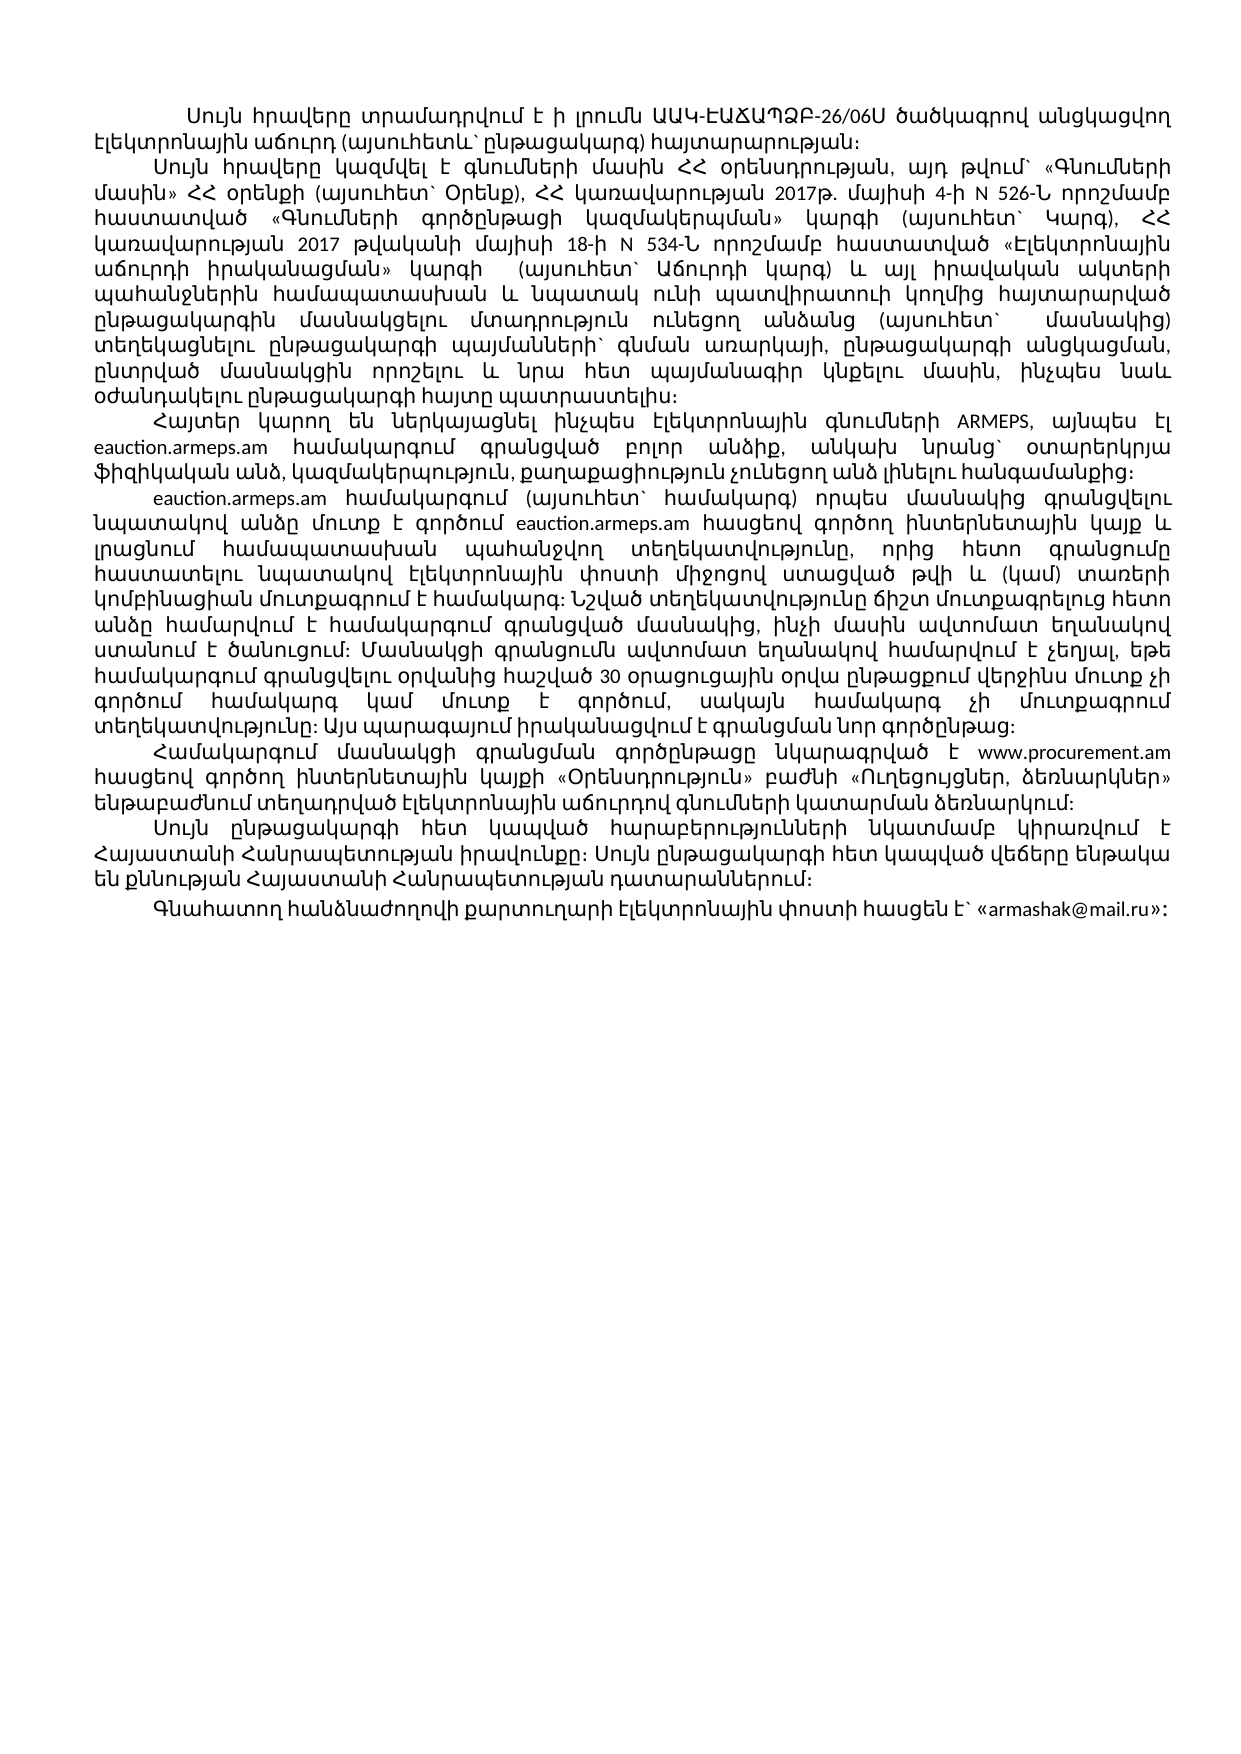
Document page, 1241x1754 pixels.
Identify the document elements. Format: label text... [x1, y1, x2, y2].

text Սույն ընթացակարգի հետ կապված հարաբերությունների նկատմամբ կիրառվում է Հայաստանի Հանրապետության իրավունքը։ Սույն ընթացակարգի հետ կապված վեճերը ենթակա են քննության Հայաստանի Հանրապետության դատարաններում։ [94, 815, 1171, 892]
text Գնահատող հանձնաժողովի քարտուղարի էլեկտրոնային փոստի հասցեն է` «armashak@mail.ru»: [94, 892, 1171, 922]
text Համակարգում մասնակցի գրանցման գործընթացը նկարագրված է www.procurement.am հասցեով գործող ինտերնետային կայքի «Օրենսդրություն» բաժնի «Ուղեցույցներ, ձեռնարկներ» ենթաբաժնում տեղադրված էլեկտրոնային աճուրդով գնումների կատարման ձեռնարկում: [94, 739, 1171, 815]
text Սույն հրավերը տրամադրվում է ի լրումն ԱԱԿ-ԷԱՃԱՊՁԲ-26/06Ս ծածկագրով անցկացվող էլեկտրոնային աճուրդ (այսուհետև` ընթացակարգ) հայտարարության։ [94, 104, 1171, 154]
text eauction.armeps.am համակարգում (այսուհետ` համակարգ) որպես մասնակից գրանցվելու նպատակով անձը մուտք է գործում eauction.armeps.am հասցեով գործող ինտերնետային կայք և լրացնում համապատասխան պահանջվող տեղեկատվությունը, որից հետո գրանցումը հաստատելու նպատակով էլեկտրոնային փոստի միջոցով ստացված թվի և (կամ) տառերի կոմբինացիան մուտքագրում է համակարգ: Նշված տեղեկատվությունը ճիշտ մուտքագրելուց հետո անձը համարվում է համակարգում գրանցված մասնակից, ինչի մասին ավտոմատ եղանակով ստանում է ծանուցում: Մասնակցի գրանցումն ավտոմատ եղանակով համարվում է չեղյալ, եթե համակարգում գրանցվելու օրվանից հաշված 30 օրացուցային օրվա ընթացքում վերջինս մուտք չի գործում համակարգ կամ մուտք է գործում, սակայն համակարգ չի մուտքագրում տեղեկատվությունը: Այս պարագայում իրականացվում է գրանցման նոր գործընթաց: [94, 485, 1171, 739]
text Սույն հրավերը կազմվել է գնումների մասին ՀՀ օրենսդրության, այդ թվում` «Գնումների մասին» ՀՀ օրենքի (այսուհետ` Օրենք), ՀՀ կառավարության 2017թ. մայիսի 4-ի N 526-Ն որոշմամբ հաստատված «Գնումների գործընթացի կազմակերպման» կարգի (այսուհետ` Կարգ), ՀՀ կառավարության 2017 թվականի մայիսի 18-ի N 534-Ն որոշմամբ հաստատված «Էլեկտրոնային աճուրդի իրականացման» կարգի (այսուհետ` Աճուրդի կարգ) և այլ իրավական ակտերի պահանջներին համապատասխան և նպատակ ունի պատվիրատուի կողմից հայտարարված ընթացակարգին մասնակցելու մտադրություն ունեցող անձանց (այսուհետ` մասնակից) տեղեկացնելու ընթացակարգի պայմանների` գնման առարկայի, ընթացակարգի անցկացման, ընտրված մասնակցին որոշելու և նրա հետ պայմանագիր կնքելու մասին, ինչպես նաև օժանդակելու ընթացակարգի հայտը պատրաստելիս։ [94, 154, 1171, 409]
text Հայտեր կարող են ներկայացնել ինչպես էլեկտրոնային գնումների ARMEPS, այնպես էլ eauction.armeps.am համակարգում գրանցված բոլոր անձիք, անկախ նրանց` օտարերկրյա ֆիզիկական անձ, կազմակերպություն, քաղաքացիություն չունեցող անձ լինելու հանգամանքից։ [94, 409, 1171, 485]
